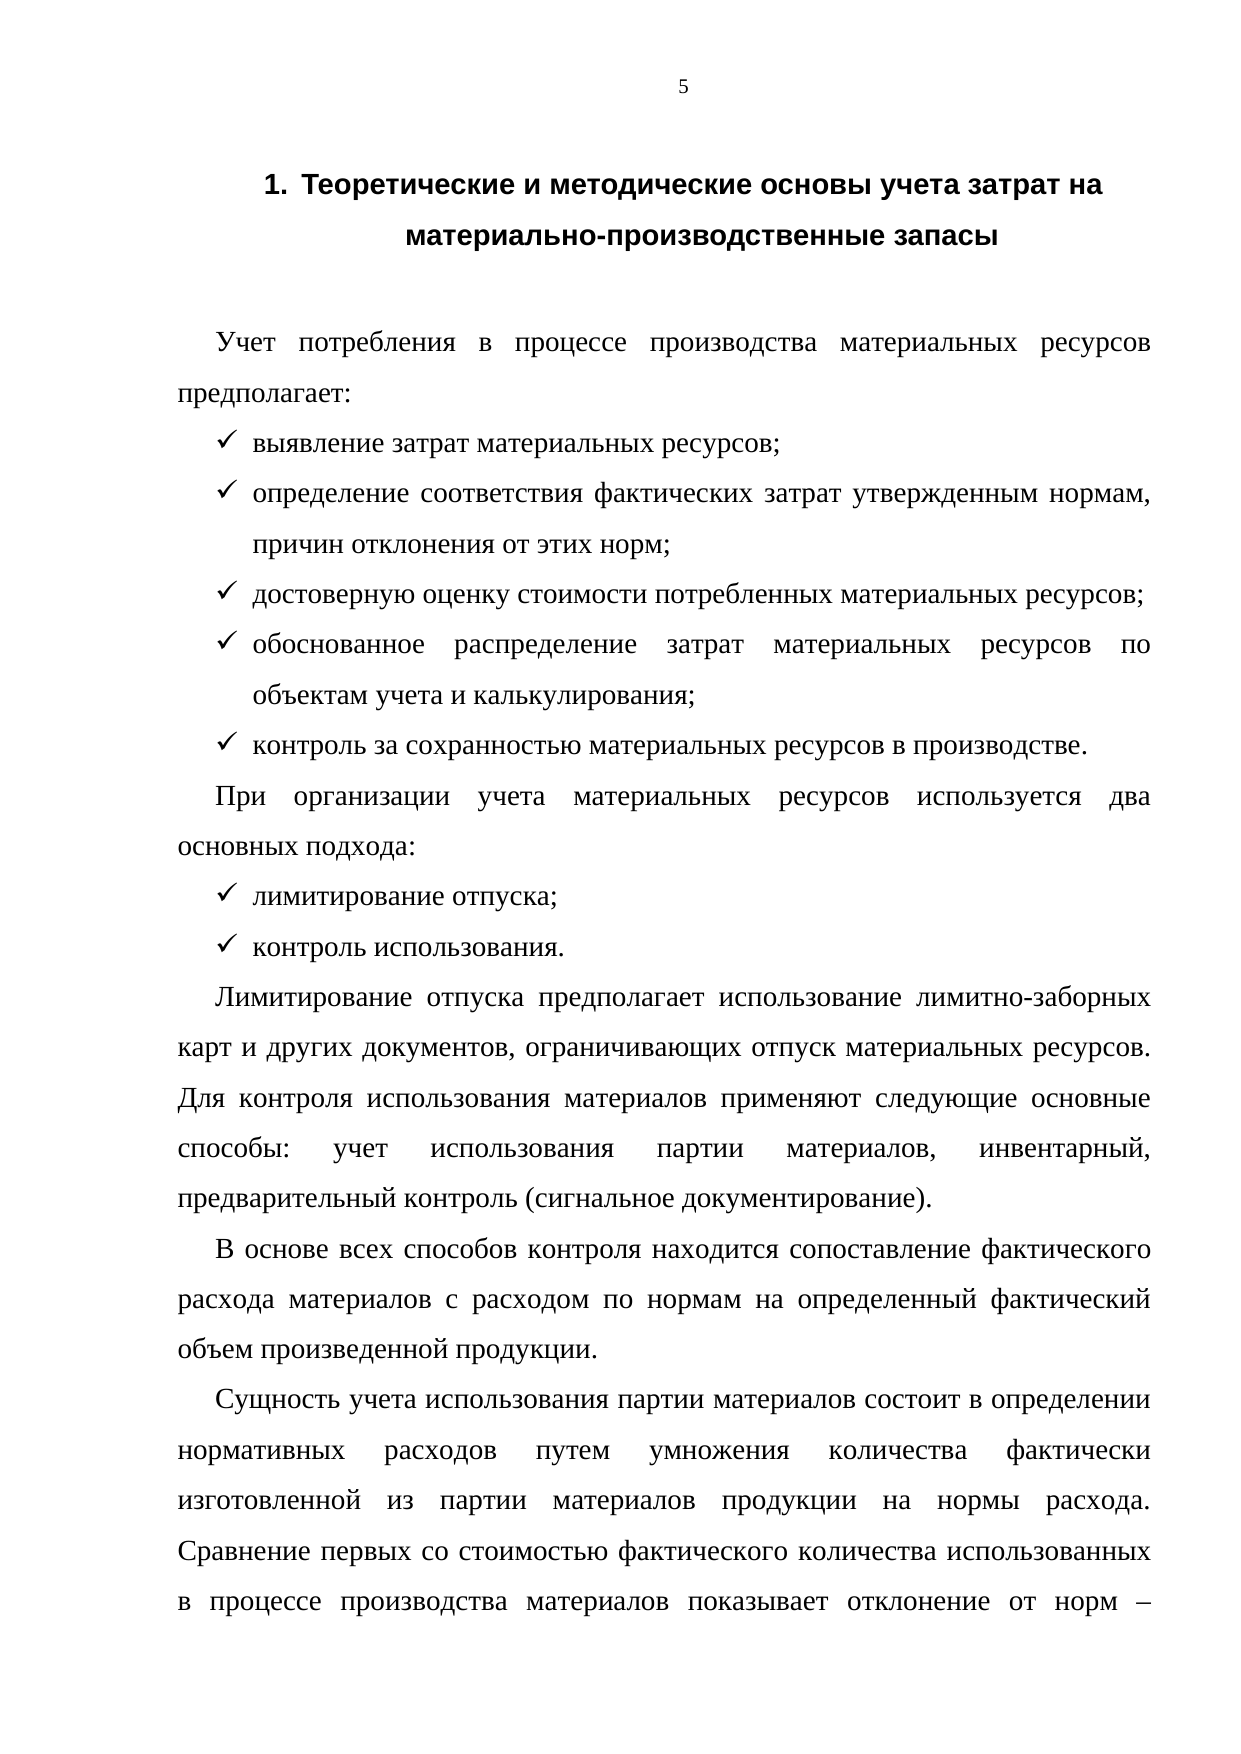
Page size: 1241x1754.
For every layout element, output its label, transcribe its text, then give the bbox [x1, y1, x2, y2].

list достоверную оценку стоимости потребленных материальных ресурсов; [215, 576, 1152, 610]
text Учет потребления в процессе производства материальных ресурсов предполагает: [177, 324, 1152, 408]
list выявление затрат материальных ресурсов; [215, 425, 1152, 459]
text Лимитирование отпуска предполагает использование лимитно-заборных карт и других документов, ограничивающих отпуск материальных ресурсов. Для контроля использования материалов применяют следующие основные способы: учет использования партии материалов, инвентарный, предварительный контроль (сигнальное документирование). [177, 979, 1152, 1214]
list контроль за сохранностью материальных ресурсов в производстве. [215, 727, 1152, 761]
text В основе всех способов контроля находится сопоставление фактического расхода материалов с расходом по нормам на определенный фактический объем произведенной продукции. [177, 1231, 1152, 1365]
list лимитирование отпуска; [215, 878, 1152, 912]
list определение соответствия фактических затрат утвержденным нормам, причин отклонения от этих норм; [215, 475, 1152, 559]
text При организации учета материальных ресурсов используется два основных подхода: [177, 778, 1152, 862]
list контроль использования. [215, 929, 1152, 962]
list обоснованное распределение затрат материальных ресурсов по объектам учета и калькулирования; [215, 627, 1152, 711]
subtitle Теоретические и методические основы учета затрат на материально-производственные запасы [215, 167, 1152, 251]
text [177, 1382, 1152, 1616]
